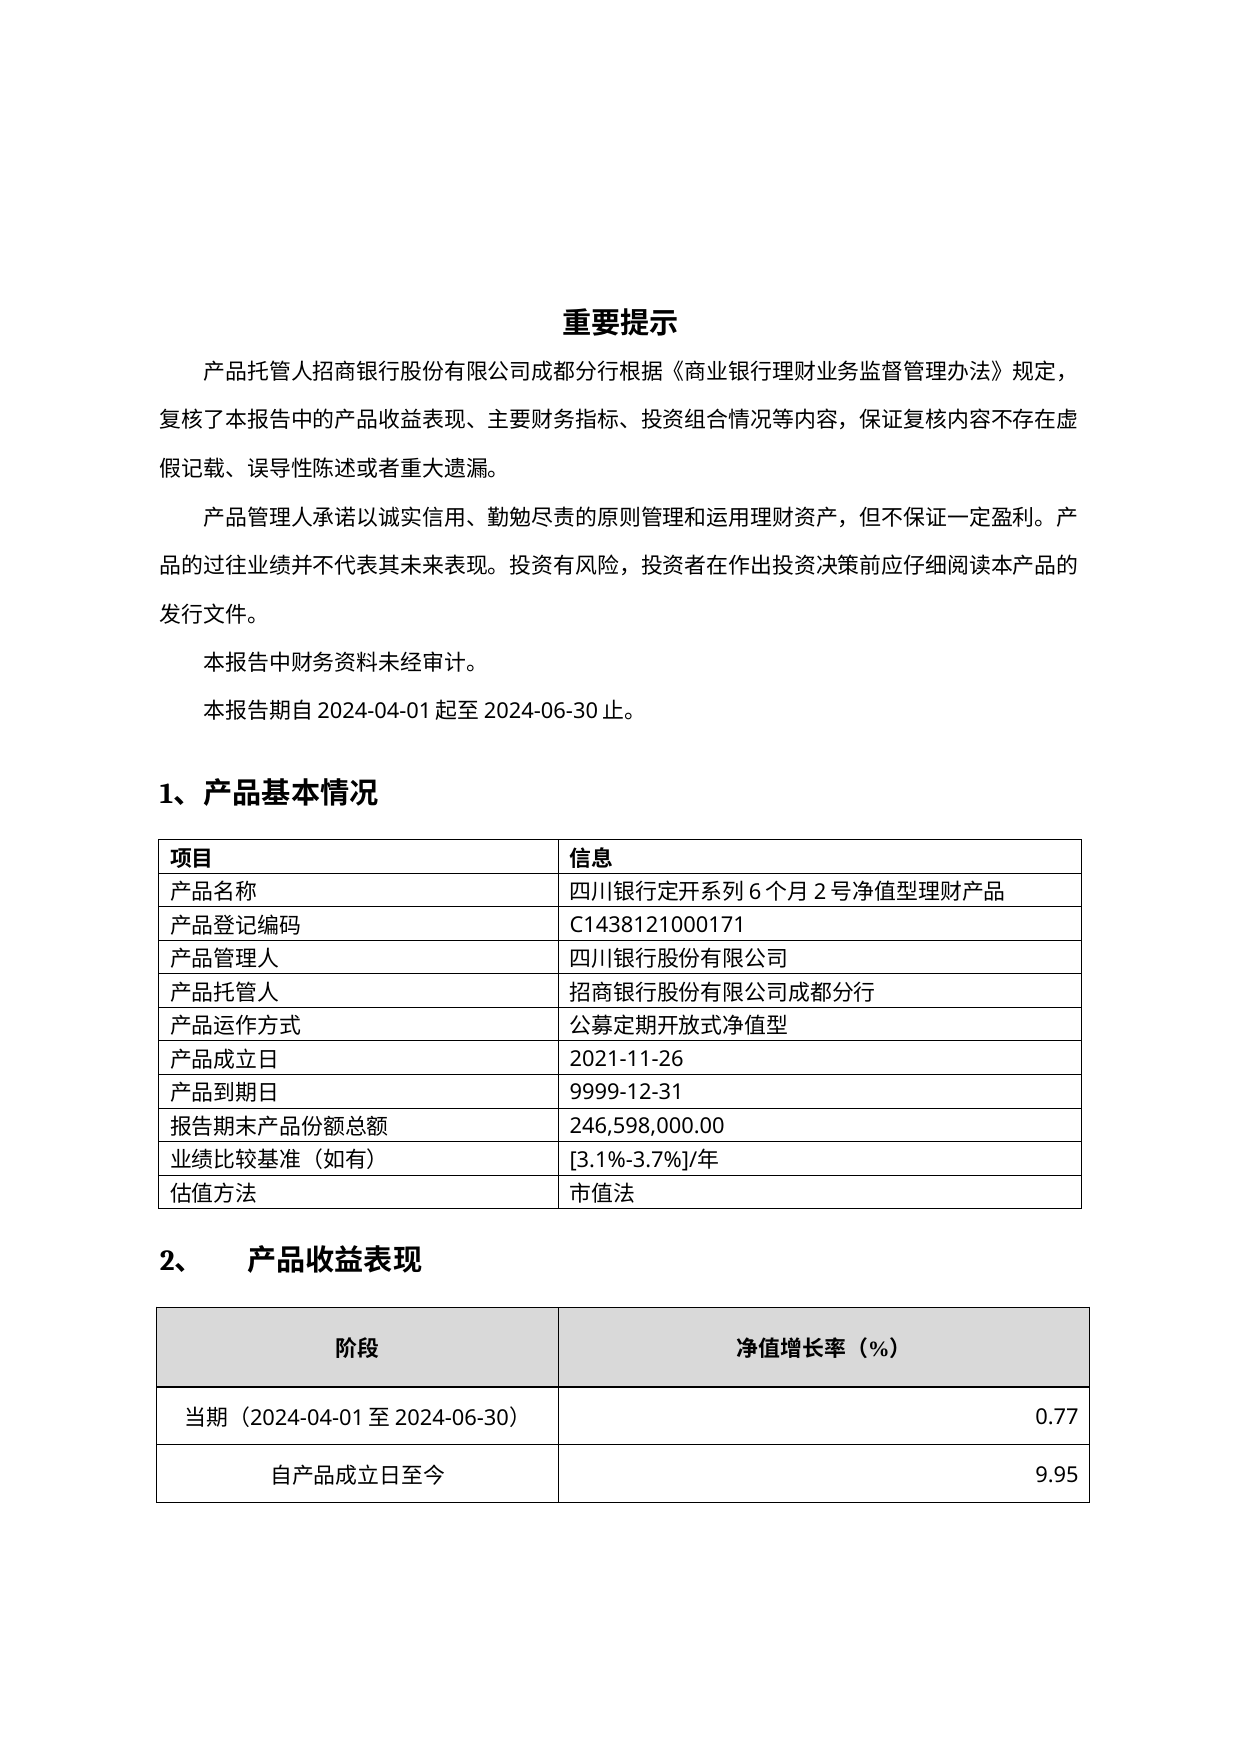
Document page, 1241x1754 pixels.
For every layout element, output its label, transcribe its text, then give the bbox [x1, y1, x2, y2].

table_cell 产品运作方式 [159, 1008, 558, 1040]
table_cell 报告期末产品份额总额 [159, 1109, 558, 1141]
table_cell 9999-12-31 [559, 1075, 1081, 1107]
title 产品基本情况 [159, 758, 1081, 823]
table_cell 市值法 [559, 1176, 1081, 1208]
text 产品托管人招商银行股份有限公司成都分行根据《商业银行理财业务监督管理办法》规定，复核了本报告中的产品收益表现、主要财务指标、投资组合情况等内容，保证复核内容不存在虚假记载、误导性陈述或者重大遗漏。 [159, 353, 1092, 483]
table_header 阶段 [157, 1308, 558, 1386]
table_cell 产品成立日 [159, 1041, 558, 1074]
table_cell 四川银行股份有限公司 [559, 941, 1081, 973]
table_cell 产品管理人 [159, 941, 558, 973]
table_cell 产品登记编码 [159, 907, 558, 940]
table_cell C1438121000171 [559, 907, 1081, 940]
table_cell 四川银行定开系列6个月2号净值型理财产品 [559, 874, 1081, 906]
table_cell 产品到期日 [159, 1075, 558, 1107]
title 产品收益表现 [159, 1225, 1081, 1290]
table_header 项目 [159, 840, 558, 873]
table_cell 246,598,000.00 [559, 1109, 1081, 1141]
table_cell 产品名称 [159, 874, 558, 906]
table_cell 自产品成立日至今 [157, 1445, 558, 1502]
text 本报告期自2024-04-01起至2024-06-30止。 [159, 693, 1092, 726]
table_header 净值增长率（%） [559, 1308, 1089, 1386]
table_header 信息 [559, 840, 1081, 873]
table_cell 业绩比较基准（如有） [159, 1142, 558, 1174]
table_cell 2021-11-26 [559, 1041, 1081, 1074]
table_cell 0.77 [559, 1388, 1089, 1444]
table_cell 9.95 [559, 1445, 1089, 1502]
table_cell 公募定期开放式净值型 [559, 1008, 1081, 1040]
text 本报告中财务资料未经审计。 [159, 645, 1092, 677]
text 重要提示 [159, 288, 1081, 353]
table_cell [3.1%-3.7%]/年 [559, 1142, 1081, 1174]
table_cell 产品托管人 [159, 974, 558, 1007]
table_cell 估值方法 [159, 1176, 558, 1208]
text 产品管理人承诺以诚实信用、勤勉尽责的原则管理和运用理财资产，但不保证一定盈利。产品的过往业绩并不代表其未来表现。投资有风险，投资者在作出投资决策前应仔细阅读本产品的发行文件。 [159, 499, 1092, 629]
table_cell 招商银行股份有限公司成都分行 [559, 974, 1081, 1007]
table_cell 当期（2024-04-01至2024-06-30） [157, 1388, 558, 1444]
